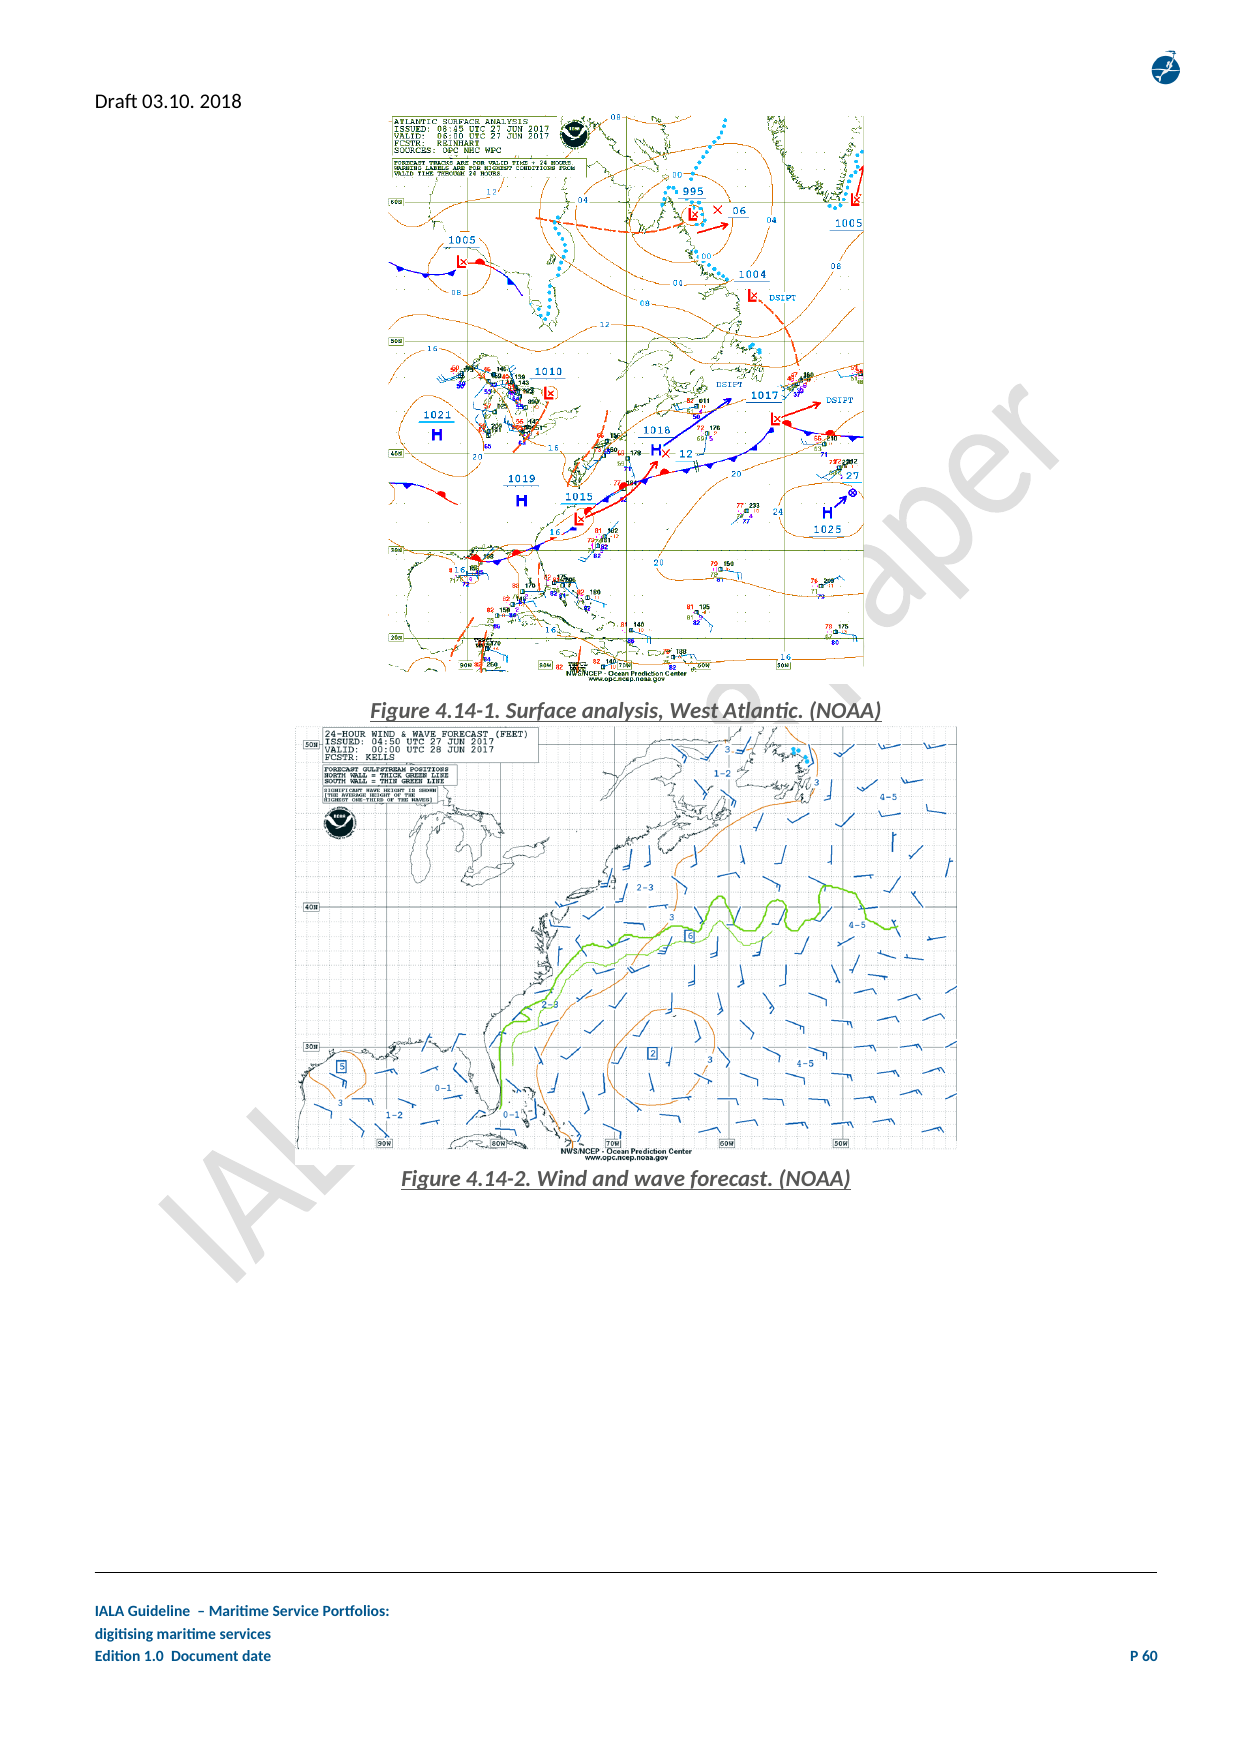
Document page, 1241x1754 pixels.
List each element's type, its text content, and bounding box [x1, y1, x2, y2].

picture [1120, 0, 1239, 119]
picture [295, 724, 957, 1165]
text Figure 4.14-1. Surface analysis, West Atlantic. (NOAA) [94, 697, 1157, 724]
text Figure 4.14-2. Wind and wave forecast. (NOAA) [94, 1164, 1157, 1193]
picture [388, 113, 864, 684]
